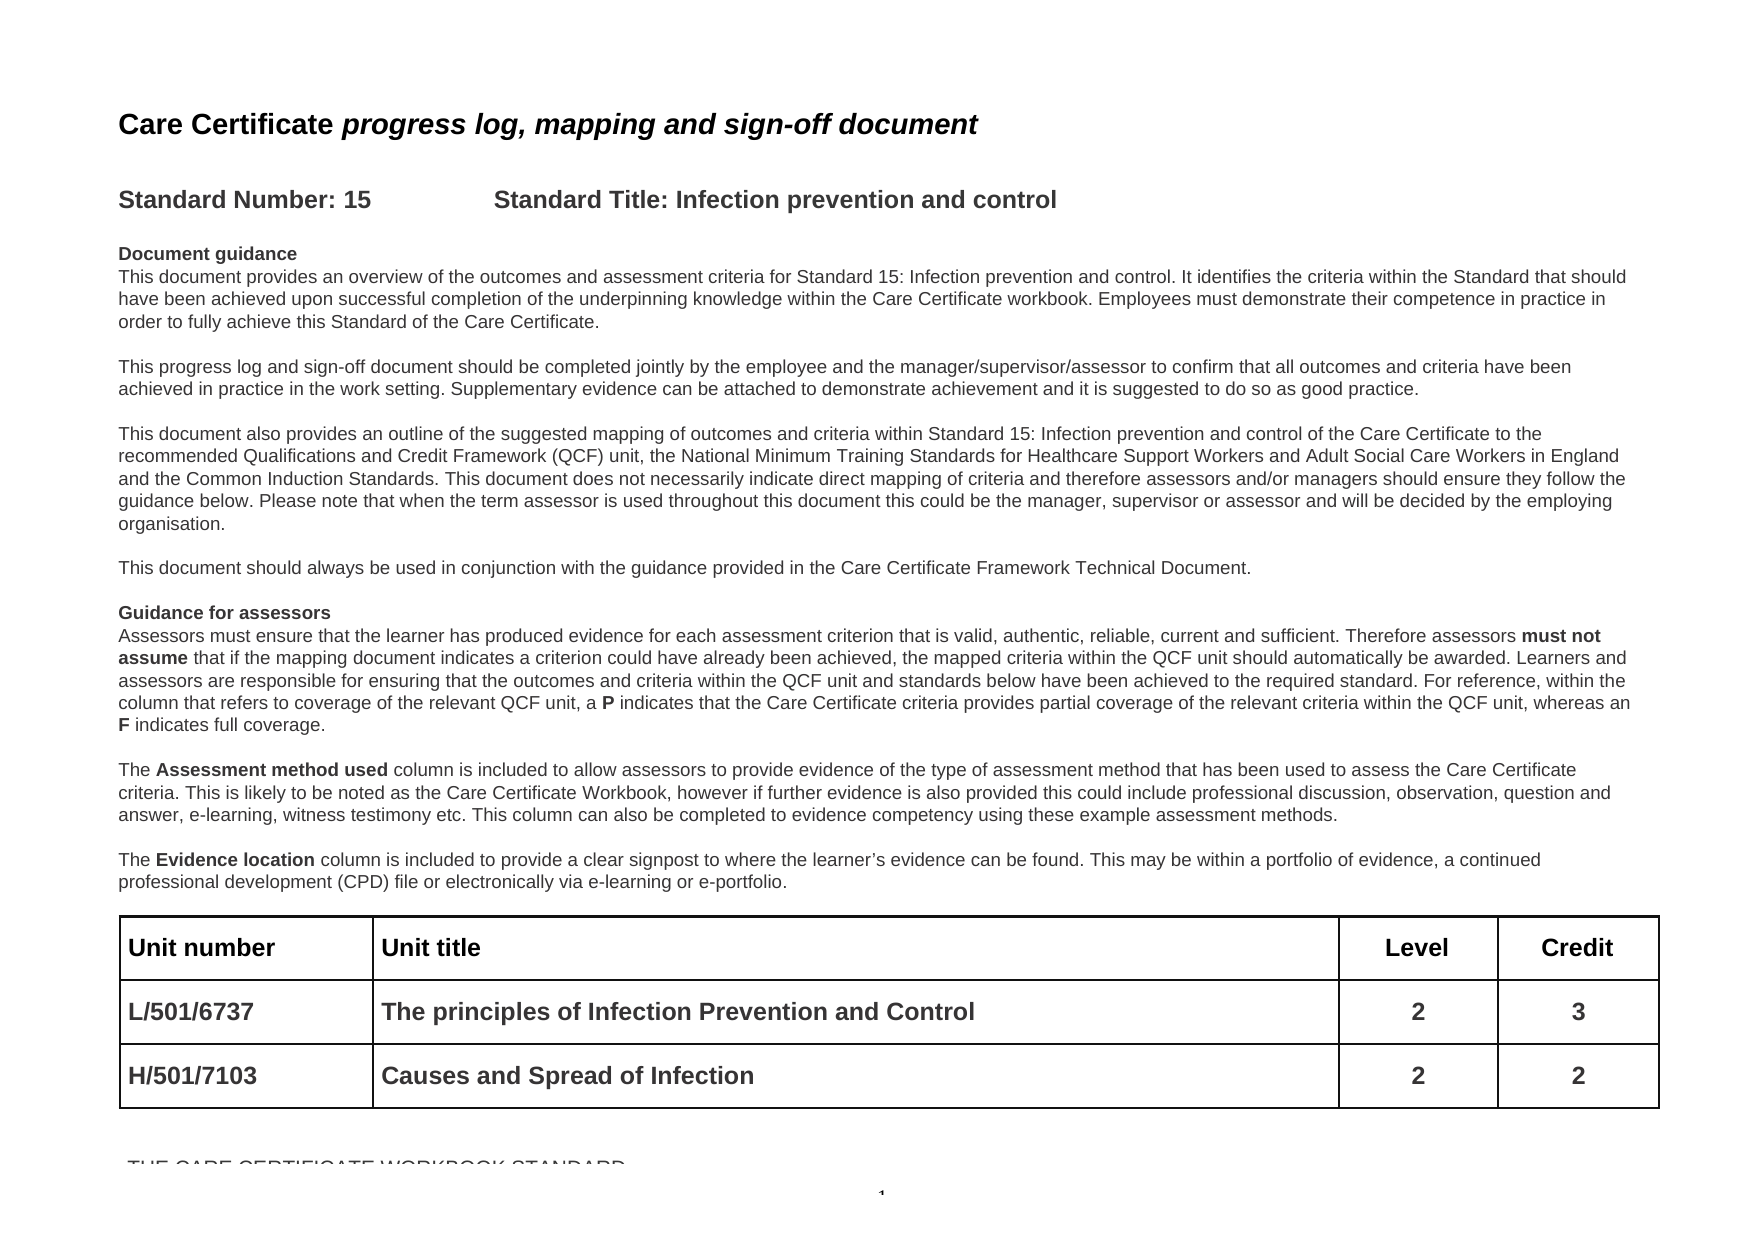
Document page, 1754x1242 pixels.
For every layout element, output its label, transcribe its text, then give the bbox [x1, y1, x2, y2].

table_cell 2 [1340, 981, 1497, 1043]
table_cell 2 [1340, 1045, 1497, 1107]
text Care Certificate progress log, mapping and sign-off document [118, 108, 1646, 140]
text This progress log and sign-off document should be completed jointly by the employee and the manager/supervisor/assessor to confirm that all outcomes and criteria have been achieved in practice in the work setting. Supplementary evidence can be attached to demonstrate achievement and it is suggested to do so as good practice. [118, 355, 1574, 399]
table_cell Causes and Spread of Infection [374, 1045, 1338, 1107]
text This document also provides an outline of the suggested mapping of outcomes and criteria within Standard 15: Infection prevention and control of the Care Certificate to the recommended Qualifications and Credit Framework (QCF) unit, the National Minimum Training Standards for Healthcare Support Workers and Adult Social Care Workers in England and the Common Induction Standards. This document does not necessarily indicate direct mapping of criteria and therefore assessors and/or managers should ensure they follow the guidance below. Please note that when the term assessor is used throughout this document this could be the manager, supervisor or assessor and will be decided by the employing organisation. [118, 423, 1628, 534]
table_header Credit [1499, 918, 1658, 979]
text Document guidance [118, 243, 1646, 265]
table_cell H/501/7103 [121, 1045, 372, 1107]
text Standard Number: 15 Standard Title: Infection prevention and control [118, 185, 1646, 214]
text This document should always be used in conjunction with the guidance provided in the Care Certificate Framework Technical Document. [118, 557, 1646, 579]
table_cell The principles of Infection Prevention and Control [374, 981, 1338, 1043]
table_header Unit number [121, 918, 372, 979]
text The Assessment method used column is included to allow assessors to provide evidence of the type of assessment method that has been used to assess the Care Certificate criteria. This is likely to be noted as the Care Certificate Workbook, however if further evidence is also provided this could include professional discussion, observation, question and answer, e-learning, witness testimony etc. This column can also be completed to evidence competency using these example assessment methods. [118, 759, 1613, 826]
table_cell 2 [1499, 1045, 1658, 1107]
text Assessors must ensure that the learner has produced evidence for each assessment criterion that is valid, authentic, reliable, current and sufficient. Therefore assessors must not assume that if the mapping document indicates a criterion could have already been achieved, the mapped criteria within the QCF unit should automatically be awarded. Learners and assessors are responsible for ensuring that the outcomes and criteria within the QCF unit and standards below have been achieved to the required standard. For reference, within the column that refers to coverage of the relevant QCF unit, a P indicates that the Care Certificate criteria provides partial coverage of the relevant criteria within the QCF unit, whereas an F indicates full coverage. [118, 625, 1633, 736]
table_cell 3 [1499, 981, 1658, 1043]
text This document provides an overview of the outcomes and assessment criteria for Standard 15: Infection prevention and control. It identifies the criteria within the Standard that should have been achieved upon successful completion of the underpinning knowledge within the Care Certificate workbook. Employees must demonstrate their competence in practice in order to fully achieve this Standard of the Care Certificate. [118, 266, 1629, 332]
text The Evidence location column is included to provide a clear signpost to where the learner’s evidence can be found. This may be within a portfolio of evidence, a continued professional development (CPD) file or electronically via e-learning or e-portfolio. [118, 849, 1543, 893]
table_header Unit title [374, 918, 1338, 979]
table_cell L/501/6737 [121, 981, 372, 1043]
text Guidance for assessors [118, 602, 1646, 624]
table_header Level [1340, 918, 1497, 979]
